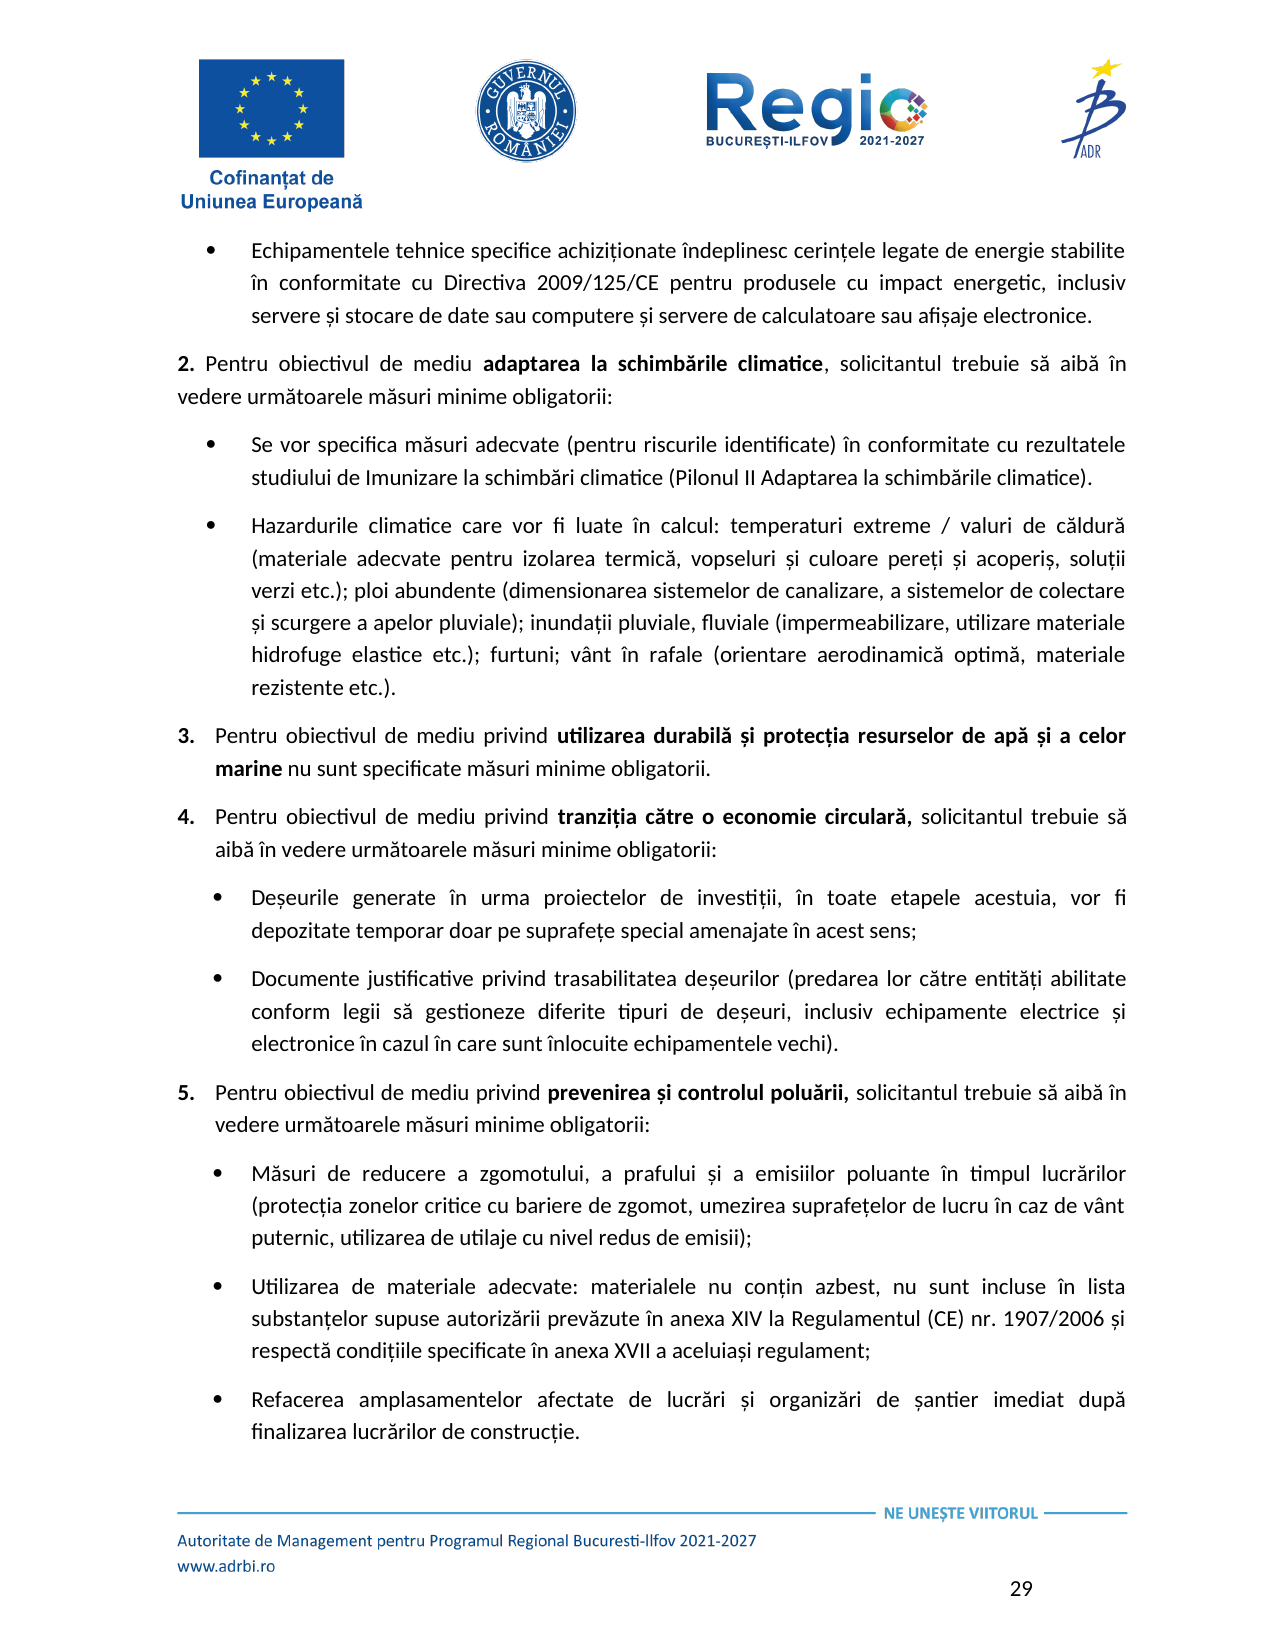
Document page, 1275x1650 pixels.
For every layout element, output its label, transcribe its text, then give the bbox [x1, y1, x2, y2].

list Se vor specifica măsuri adecvate (pentru riscurile identificate) în conformitate cu rezultatele studiului de Imunizare la schimbări climatice (Pilonul II Adaptarea la schimbările climatice). [207, 431, 1127, 491]
list Măsuri de reducere a zgomotului, a prafului și a emisiilor poluante în timpul lucrărilor (protecția zonelor critice cu bariere de zgomot, umezirea suprafețelor de lucru în caz de vânt puternic, utilizarea de utilaje cu nivel redus de emisii); [213, 1159, 1127, 1251]
list Deșeurile generate în urma proiectelor de investiţii, în toate etapele acestuia, vor fi depozitate temporar doar pe suprafețe special amenajate în acest sens; [213, 883, 1127, 944]
picture [177, 1507, 1128, 1572]
picture [177, 59, 1128, 212]
list Pentru obiectivul de mediu privind utilizarea durabilă și protecția resurselor de apă și a celor marine nu sunt specificate măsuri minime obligatorii. [177, 721, 1127, 782]
list Utilizarea de materiale adecvate: materialele nu conțin azbest, nu sunt incluse în lista substanțelor supuse autorizării prevăzute în anexa XIV la Regulamentul (CE) nr. 1907/2006 și respectă condițiile specificate în anexa XVII a aceluiași regulament; [213, 1272, 1127, 1364]
list Echipamentele tehnice specifice achiziționate îndeplinesc cerințele legate de energie stabilite în conformitate cu Directiva 2009/125/CE pentru produsele cu impact energetic, inclusiv servere și stocare de date sau computere și servere de calculatoare sau afișaje electronice. [207, 236, 1127, 329]
list Documente justificative privind trasabilitatea deşeurilor (predarea lor către entități abilitate conform legii să gestioneze diferite tipuri de deşeuri, inclusiv echipamente electrice și electronice în cazul în care sunt înlocuite echipamentele vechi). [213, 964, 1127, 1057]
list Refacerea amplasamentelor afectate de lucrări și organizări de șantier imediat după finalizarea lucrărilor de construcție. [213, 1385, 1127, 1446]
list Hazardurile climatice care vor fi luate în calcul: temperaturi extreme / valuri de căldură (materiale adecvate pentru izolarea termică, vopseluri și culoare pereți și acoperiș, soluții verzi etc.); ploi abundente (dimensionarea sistemelor de canalizare, a sistemelor de colectare şi scurgere a apelor pluviale); inundații pluviale, fluviale (impermeabilizare, utilizare materiale hidrofuge elastice etc.); furtuni; vânt în rafale (orientare aerodinamică optimă, materiale rezistente etc.). [207, 512, 1127, 701]
text 2. Pentru obiectivul de mediu adaptarea la schimbările climatice, solicitantul trebuie să aibă în vedere următoarele măsuri minime obligatorii: [177, 349, 1127, 410]
list Pentru obiectivul de mediu privind tranziția către o economie circulară, solicitantul trebuie să aibă în vedere următoarele măsuri minime obligatorii: [177, 802, 1127, 863]
list Pentru obiectivul de mediu privind prevenirea și controlul poluării, solicitantul trebuie să aibă în vedere următoarele măsuri minime obligatorii: [177, 1078, 1127, 1138]
